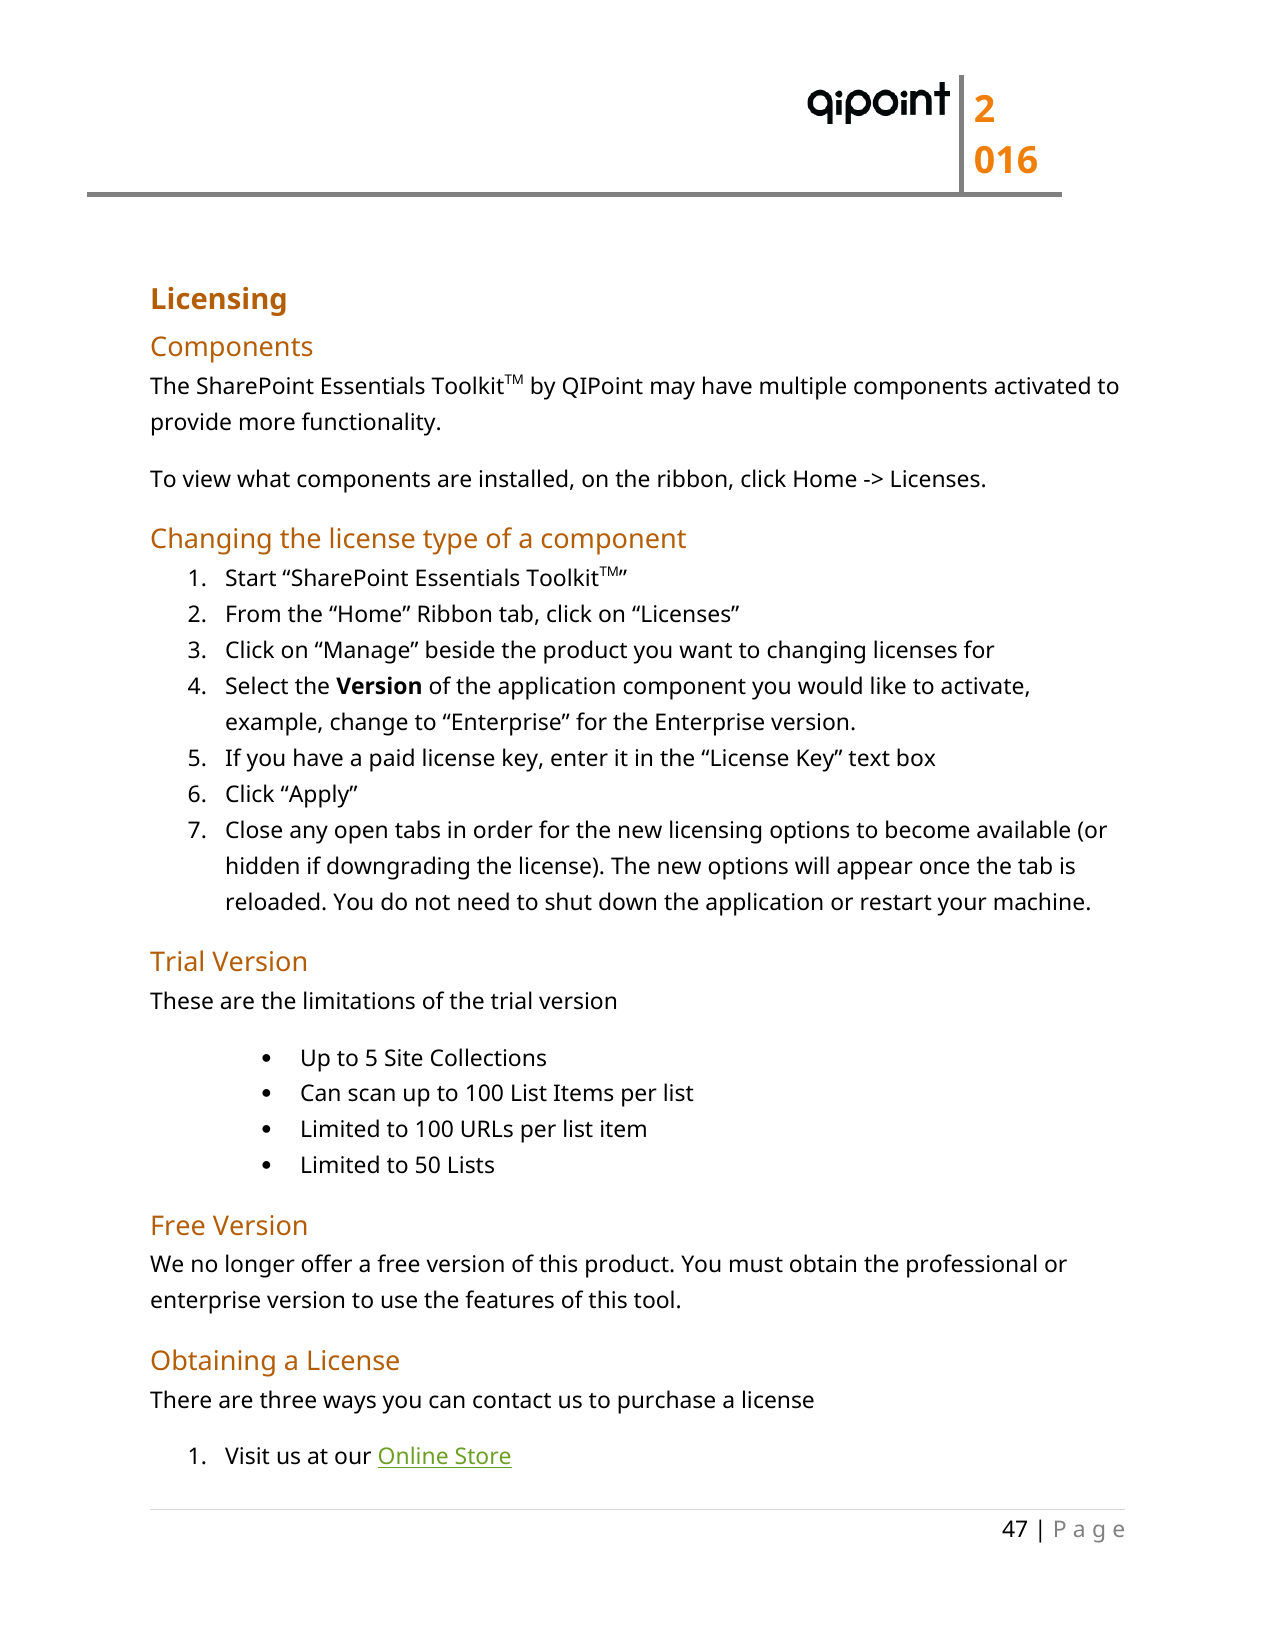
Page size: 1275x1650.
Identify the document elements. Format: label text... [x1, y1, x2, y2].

list Up to 5 Site Collections [262, 1041, 1125, 1073]
list Click “Apply” [187, 778, 1125, 809]
list Select the Version of the application component you would like to activate, example, change to “Enterprise” for the Enterprise version. [187, 670, 1125, 737]
list Close any open tabs in order for the new licensing options to become available (or hidden if downgrading the license). The new options will appear once the tab is reloaded. You do not need to shut down the application or restart your machine. [187, 814, 1125, 917]
list Limited to 50 Lists [262, 1149, 1125, 1181]
text We no longer offer a free version of this product. You must obtain the professional or enterprise version to use the features of this tool. [150, 1248, 1125, 1316]
list Click on “Manage” beside the product you want to changing licenses for [187, 634, 1125, 665]
subtitle Changing the license type of a component [150, 520, 1125, 557]
list Start “SharePoint Essentials ToolkitTM” [187, 562, 1125, 593]
list Can scan up to 100 List Items per list [262, 1077, 1125, 1109]
subtitle Trial Version [150, 942, 1125, 979]
list Limited to 100 URLs per list item [262, 1113, 1125, 1144]
list From the “Home” Ribbon tab, click on “Licenses” [187, 598, 1125, 629]
list If you have a paid license key, enter it in the “License Key” text box [187, 742, 1125, 773]
subtitle Free Version [150, 1206, 1125, 1243]
text The SharePoint Essentials ToolkitTM by QIPoint may have multiple components activated to provide more functionality. [150, 370, 1125, 437]
list Visit us at our Online Store [187, 1440, 1125, 1472]
subtitle Components [150, 328, 1125, 365]
text There are three ways you can contact us to purchase a license [150, 1383, 1125, 1415]
text To view what components are installed, on the ribbon, click Home -> Licenses. [150, 463, 1125, 494]
subtitle Licensing [150, 278, 1125, 318]
subtitle Obtaining a License [150, 1341, 1125, 1378]
text These are the limitations of the trial version [150, 985, 1125, 1016]
picture [807, 82, 950, 124]
